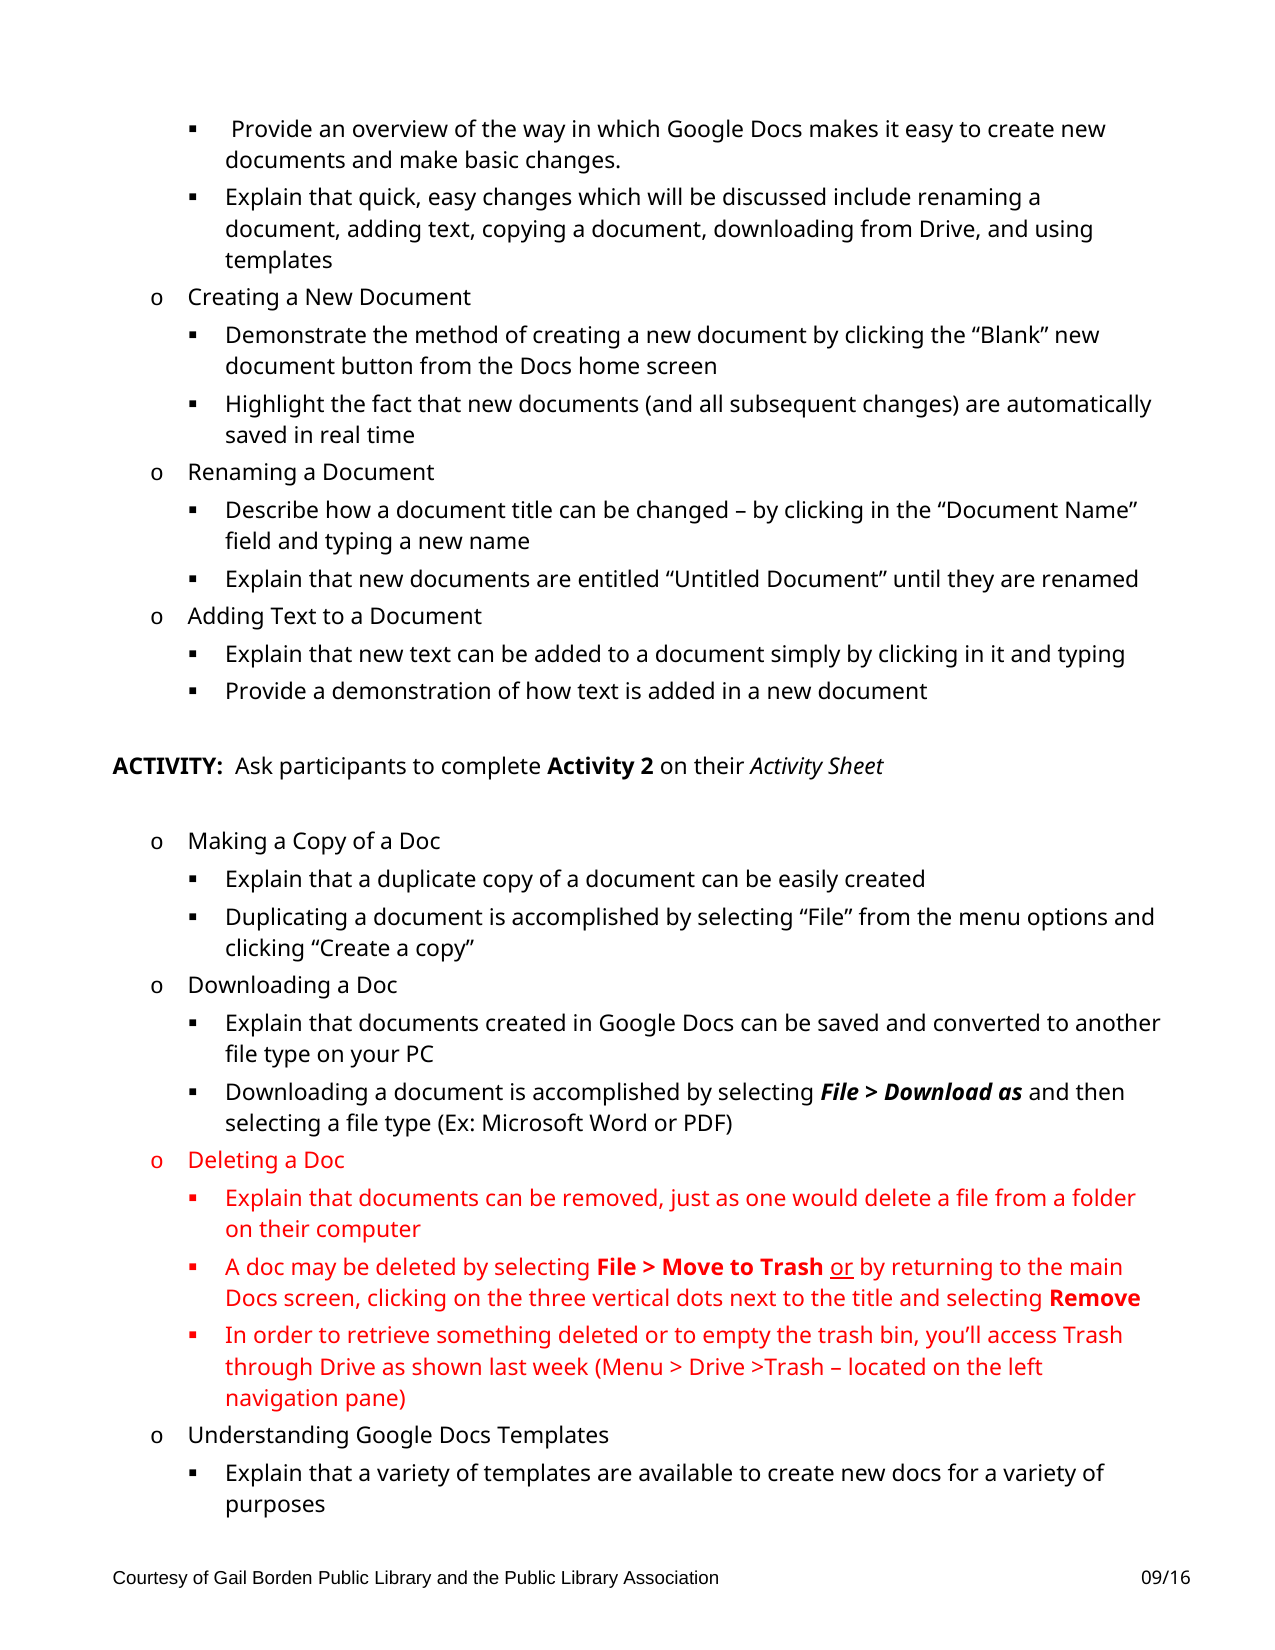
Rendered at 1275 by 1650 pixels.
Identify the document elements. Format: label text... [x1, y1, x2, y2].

list Explain that quick, easy changes which will be discussed include renaming a document, adding text, copying a document, downloading from Drive, and using templates [187, 181, 1162, 275]
list Explain that new documents are entitled “Untitled Document” until they are renamed [187, 563, 1162, 594]
list Downloading a Doc [150, 969, 1162, 1001]
list Explain that a variety of templates are available to create new docs for a variety of purposes [187, 1457, 1162, 1519]
list Duplicating a document is accomplished by selecting “File” from the menu options and clicking “Create a copy” [187, 900, 1162, 963]
list Adding Text to a Document [150, 600, 1162, 632]
list Explain that documents can be removed, just as one would delete a file from a folder on their computer [187, 1182, 1162, 1244]
list In order to retrieve something deleted or to empty the trash bin, you’ll access Trash through Drive as shown last week (Menu > Drive >Trash – located on the left navigation pane) [187, 1319, 1162, 1413]
text ACTIVITY: Ask participants to complete Activity 2 on their Activity Sheet [112, 750, 1162, 782]
list Creating a New Document [150, 281, 1162, 313]
list Deleting a Doc [150, 1144, 1162, 1176]
list Provide a demonstration of how text is added in a new document [187, 675, 1162, 707]
list A doc may be deleted by selecting File > Move to Trash or by returning to the main Docs screen, clicking on the three vertical dots next to the title and selecting Remove [187, 1251, 1162, 1313]
list Highlight the fact that new documents (and all subsequent changes) are automatically saved in real time [187, 388, 1162, 450]
list Provide an overview of the way in which Google Docs makes it easy to create new documents and make basic changes. [187, 112, 1162, 175]
list Explain that a duplicate copy of a document can be easily created [187, 863, 1162, 894]
list Demonstrate the method of creating a new document by clicking the “Blank” new document button from the Docs home screen [187, 319, 1162, 381]
list Downloading a document is accomplished by selecting File > Download as and then selecting a file type (Ex: Microsoft Word or PDF) [187, 1076, 1162, 1138]
list Explain that new text can be added to a document simply by clicking in it and typing [187, 638, 1162, 669]
list Explain that documents created in Google Docs can be saved and converted to another file type on your PC [187, 1007, 1162, 1069]
list Renaming a Document [150, 456, 1162, 488]
list Making a Copy of a Doc [150, 825, 1162, 857]
list Understanding Google Docs Templates [150, 1419, 1162, 1451]
list Describe how a document title can be changed – by clicking in the “Document Name” field and typing a new name [187, 494, 1162, 556]
